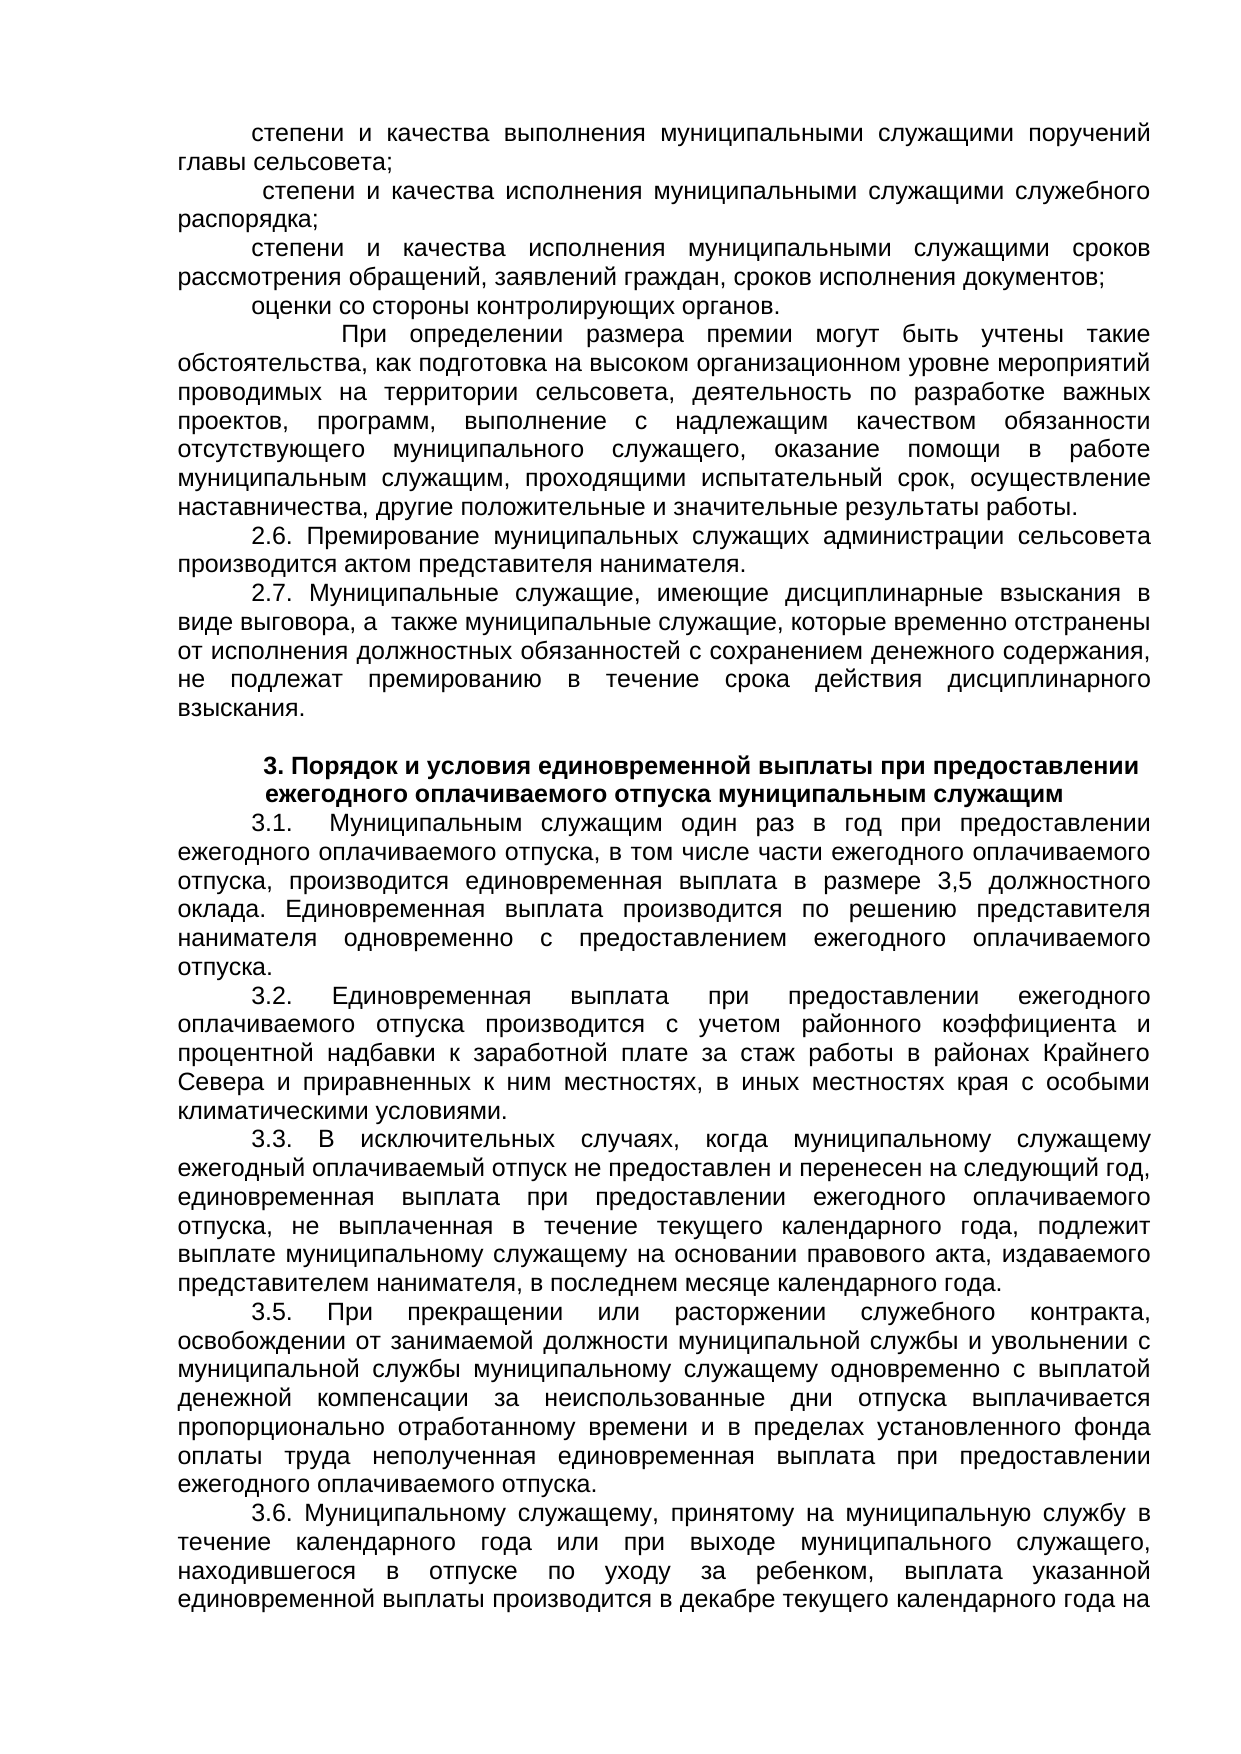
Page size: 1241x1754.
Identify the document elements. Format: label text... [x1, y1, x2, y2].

text оценки со стороны контролирующих органов. [177, 291, 1152, 319]
text 3.2. Единовременная выплата при предоставлении ежегодного оплачиваемого отпуска производится с учетом районного коэффициента и процентной надбавки к заработной плате за стаж работы в районах Крайнего Севера и приравненных к ним местностях, в иных местностях края с особыми климатическими условиями. [177, 981, 1152, 1124]
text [177, 1498, 1152, 1613]
text 3.3. В исключительных случаях, когда муниципальному служащему ежегодный оплачиваемый отпуск не предоставлен и перенесен на следующий год, единовременная выплата при предоставлении ежегодного оплачиваемого отпуска, не выплаченная в течение текущего календарного года, подлежит выплате муниципальному служащему на основании правового акта, издаваемого представителем нанимателя, в последнем месяце календарного года. [177, 1124, 1152, 1297]
text степени и качества исполнения муниципальными служащими сроков рассмотрения обращений, заявлений граждан, сроков исполнения документов; [177, 233, 1152, 291]
text 3.1. Муниципальным служащим один раз в год при предоставлении ежегодного оплачиваемого отпуска, в том числе части ежегодного оплачиваемого отпуска, производится единовременная выплата в размере 3,5 должностного оклада. Единовременная выплата производится по решению представителя нанимателя одновременно с предоставлением ежегодного оплачиваемого отпуска. [177, 808, 1152, 981]
text 2.7. Муниципальные служащие, имеющие дисциплинарные взыскания в виде выговора, а также муниципальные служащие, которые временно отстранены от исполнения должностных обязанностей с сохранением денежного содержания, не подлежат премированию в течение срока действия дисциплинарного взыскания. [177, 578, 1152, 722]
text степени и качества выполнения муниципальными служащими поручений главы сельсовета; [177, 118, 1152, 176]
text При определении размера премии могут быть учтены такие обстоятельства, как подготовка на высоком организационном уровне мероприятий проводимых на территории сельсовета, деятельность по разработке важных проектов, программ, выполнение с надлежащим качеством обязанности отсутствующего муниципального служащего, оказание помощи в работе муниципальным служащим, проходящими испытательный срок, осуществление наставничества, другие положительные и значительные результаты работы. [177, 319, 1152, 521]
text 2.6. Премирование муниципальных служащих администрации сельсовета производится актом представителя нанимателя. [177, 521, 1152, 578]
text 3.5. При прекращении или расторжении служебного контракта, освобождении от занимаемой должности муниципальной службы и увольнении с муниципальной службы муниципальному служащему одновременно с выплатой денежной компенсации за неиспользованные дни отпуска выплачивается пропорционально отработанному времени и в пределах установленного фонда оплаты труда неполученная единовременная выплата при предоставлении ежегодного оплачиваемого отпуска. [177, 1297, 1152, 1498]
text 3. Порядок и условия единовременной выплаты при предоставлении ежегодного оплачиваемого отпуска муниципальным служащим [177, 751, 1152, 808]
text степени и качества исполнения муниципальными служащими служебного распорядка; [177, 176, 1152, 233]
